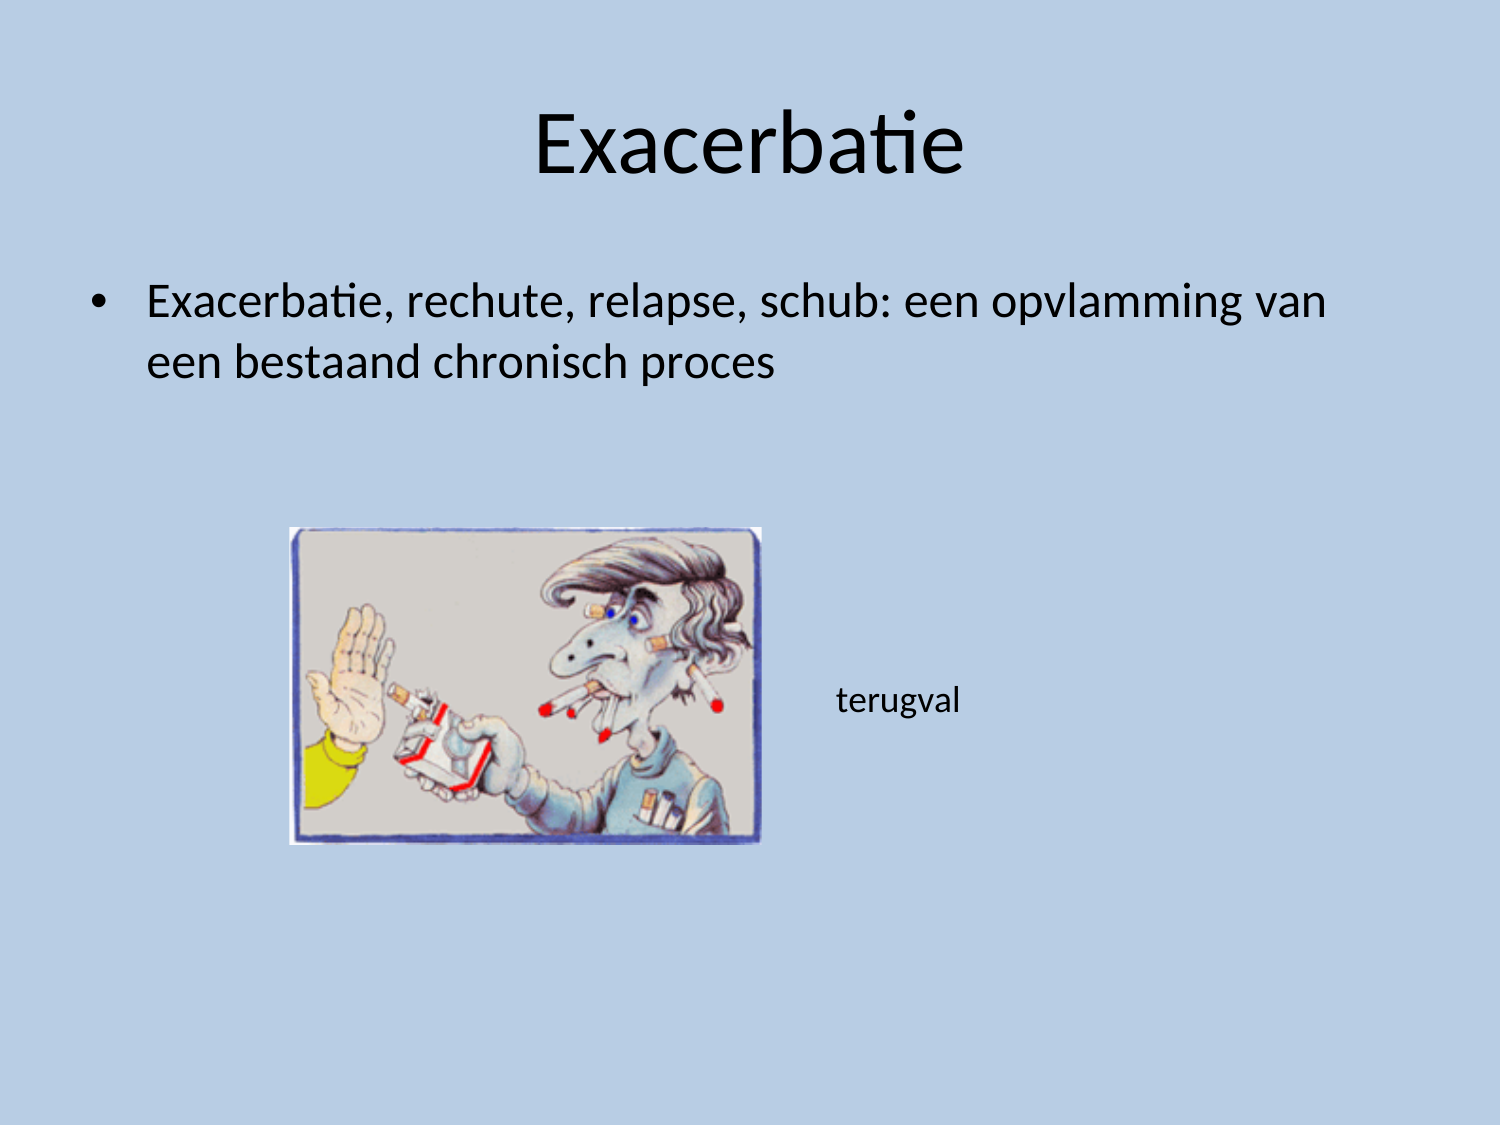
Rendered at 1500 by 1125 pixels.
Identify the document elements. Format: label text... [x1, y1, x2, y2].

picture [289, 527, 762, 845]
text een bestaand chronisch proces [146, 330, 1500, 390]
subtitle Exacerbatie [170, 92, 1330, 194]
text terugval [762, 676, 1473, 722]
list Exacerbatie, rechute, relapse, schub: een opvlamming van [90, 269, 1500, 330]
